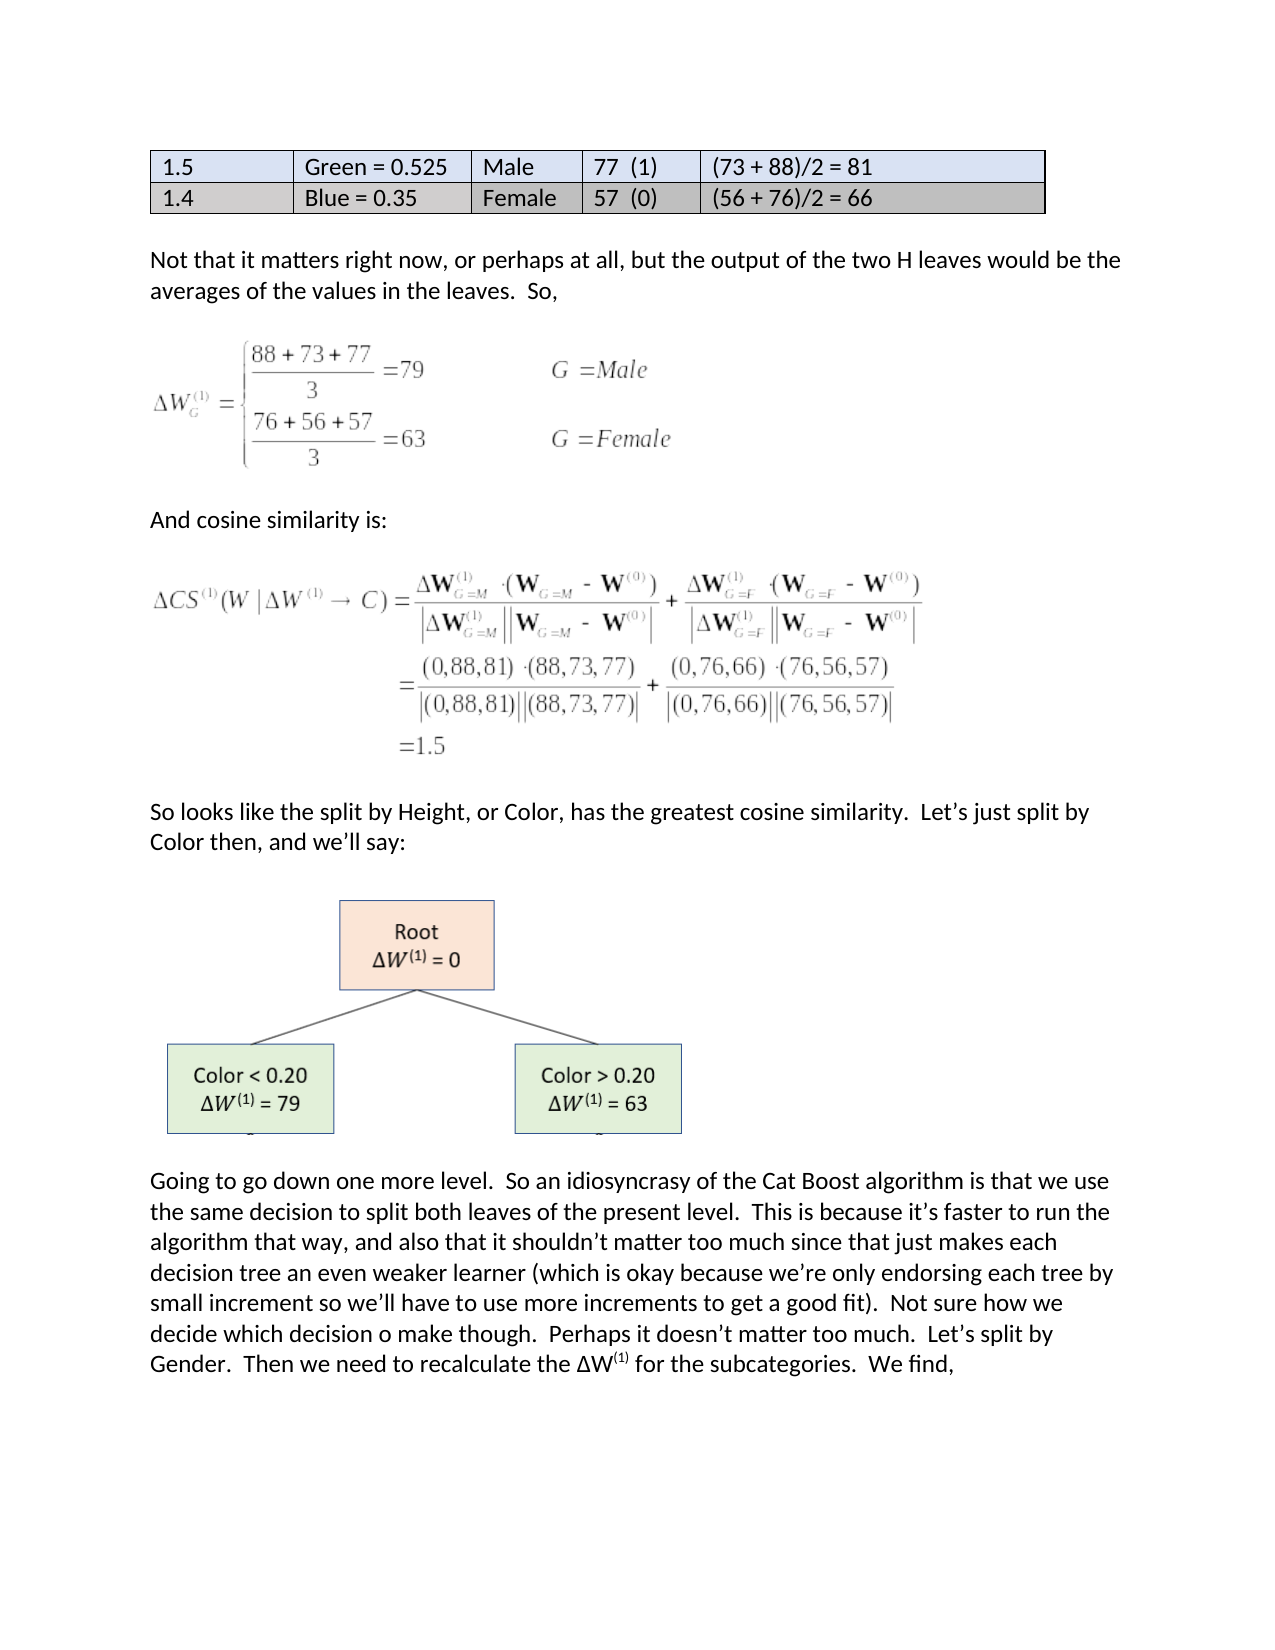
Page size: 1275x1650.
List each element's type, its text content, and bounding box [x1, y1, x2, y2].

table_cell Female [472, 183, 582, 213]
text Not that it matters right now, or perhaps at all, but the output of the two H leaves would be the averages of the values in the leaves. So, [150, 245, 1125, 306]
text So looks like the split by Height, or Color, has the greatest cosine similarity. Let’s just split by Color then, and we’ll say: [150, 796, 1125, 857]
table_cell Male [472, 151, 582, 182]
picture [150, 887, 690, 1135]
text Going to go down one more level. So an idiosyncrasy of the Cat Boost algorithm is that we use the same decision to split both leaves of the present level. This is because it’s faster to run the algorithm that way, and also that it shouldn’t matter too much since that just makes each decision tree an even weaker learner (which is okay because we’re only endorsing each tree by small increment so we’ll have to use more increments to get a good fit). Not sure how we decide which decision o make though. Perhaps it doesn’t matter too much. Let’s split by Gender. Then we need to recalculate the ΔW(1) for the subcategories. We find, [150, 1165, 1125, 1379]
table_cell 1.5 [151, 151, 293, 182]
table_cell 57 (0) [583, 183, 700, 213]
table_cell 77 (1) [583, 151, 700, 182]
table_cell Blue = 0.35 [294, 183, 471, 213]
table_cell Green = 0.525 [294, 151, 471, 182]
table_cell (56 + 76)/2 = 66 [701, 183, 1044, 213]
table_cell 1.4 [151, 183, 293, 213]
table_cell (73 + 88)/2 = 81 [701, 151, 1044, 182]
text And cosine similarity is: [150, 504, 1125, 535]
